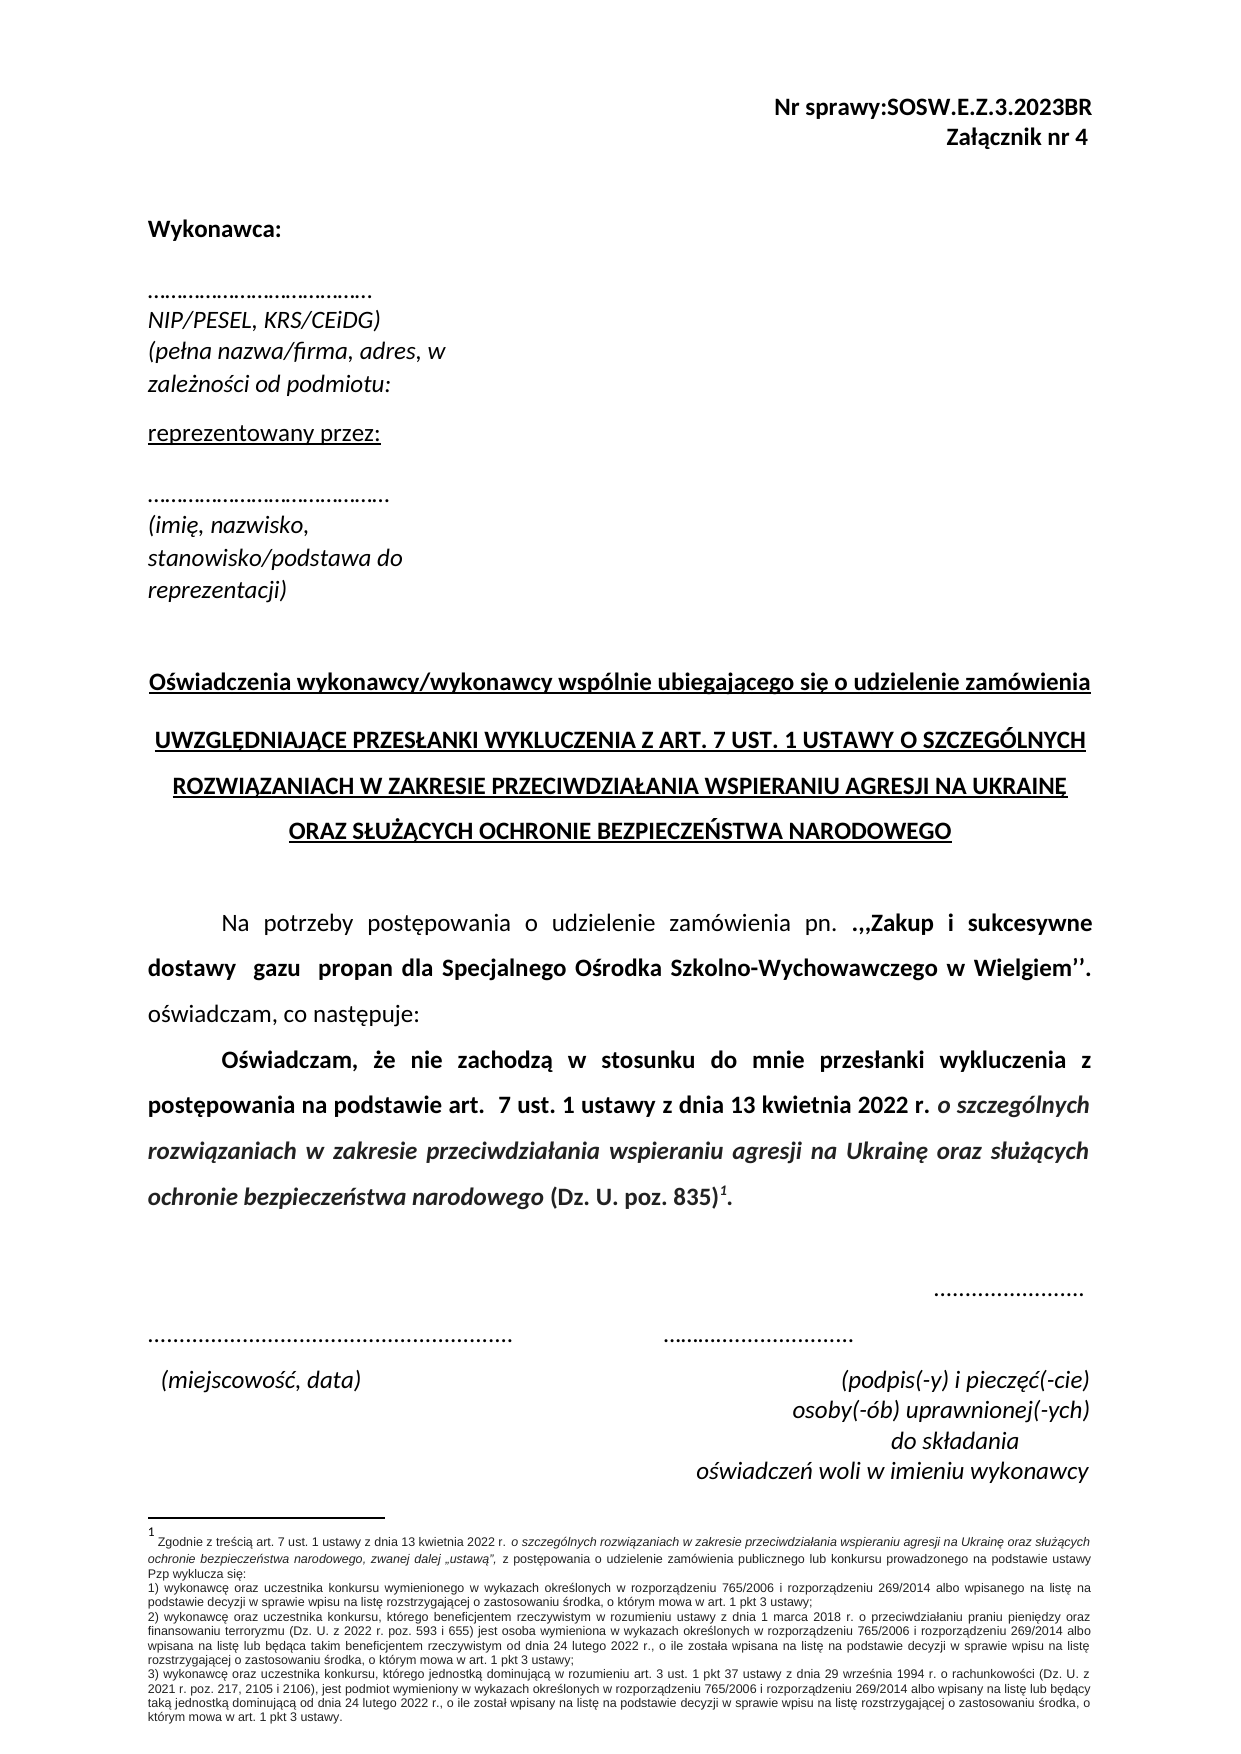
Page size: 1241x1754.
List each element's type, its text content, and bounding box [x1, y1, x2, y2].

text Oświadczam, że nie zachodzą w stosunku do mnie przesłanki wykluczenia z postępowania na podstawie art. 7 ust. 1 ustawy z dnia 13 kwietnia 2022 r. o szczególnych rozwiązaniach w zakresie przeciwdziałania wspieraniu agresji na Ukrainę oraz służących ochronie bezpieczeństwa narodowego (Dz. U. poz. 835). [148, 1044, 1093, 1212]
text (pełna nazwa/firma, adres, w zależności od podmiotu: [148, 335, 472, 398]
text .................................................................................. ………...................... [148, 1272, 1093, 1349]
text do składania [148, 1425, 1093, 1456]
text Wykonawca: [148, 213, 1093, 243]
text Na potrzeby postępowania o udzielenie zamówienia pn. .,,Zakup i sukcesywne dostawy gazu propan dla Specjalnego Ośrodka Szkolno-Wychowawczego w Wielgiem’’. oświadczam, co następuje: [148, 907, 1093, 1029]
text oświadczeń woli w imieniu wykonawcy [148, 1456, 1093, 1486]
text reprezentowany przez: [148, 417, 1093, 448]
text Nr sprawy:SOSW.E.Z.3.2023BR [148, 91, 1093, 121]
text Oświadczenia wykonawcy/wykonawcy wspólnie ubiegającego się o udzielenie zamówienia [148, 666, 1093, 696]
text ………………………………… [148, 274, 472, 304]
text UWZGLĘDNIAJĄCE PRZESŁANKI WYKLUCZENIA Z ART. 7 UST. 1 USTAWY o szczególnych rozwiązaniach w zakresie przeciwdziałania wspieraniu agresji na Ukrainę oraz służących ochronie bezpieczeństwa narodowego [148, 724, 1093, 846]
text (miejscowość, data) (podpis(-y) i pieczęć(-cie) osoby(-ób) uprawnionej(-ych) [148, 1364, 1093, 1425]
text …………………………………… [148, 478, 472, 509]
text Załącznik nr 4 [738, 121, 1093, 152]
text (imię, nazwisko, stanowisko/podstawa do reprezentacji) [148, 509, 472, 605]
text NIP/PESEL, KRS/CEiDG) [148, 304, 472, 335]
